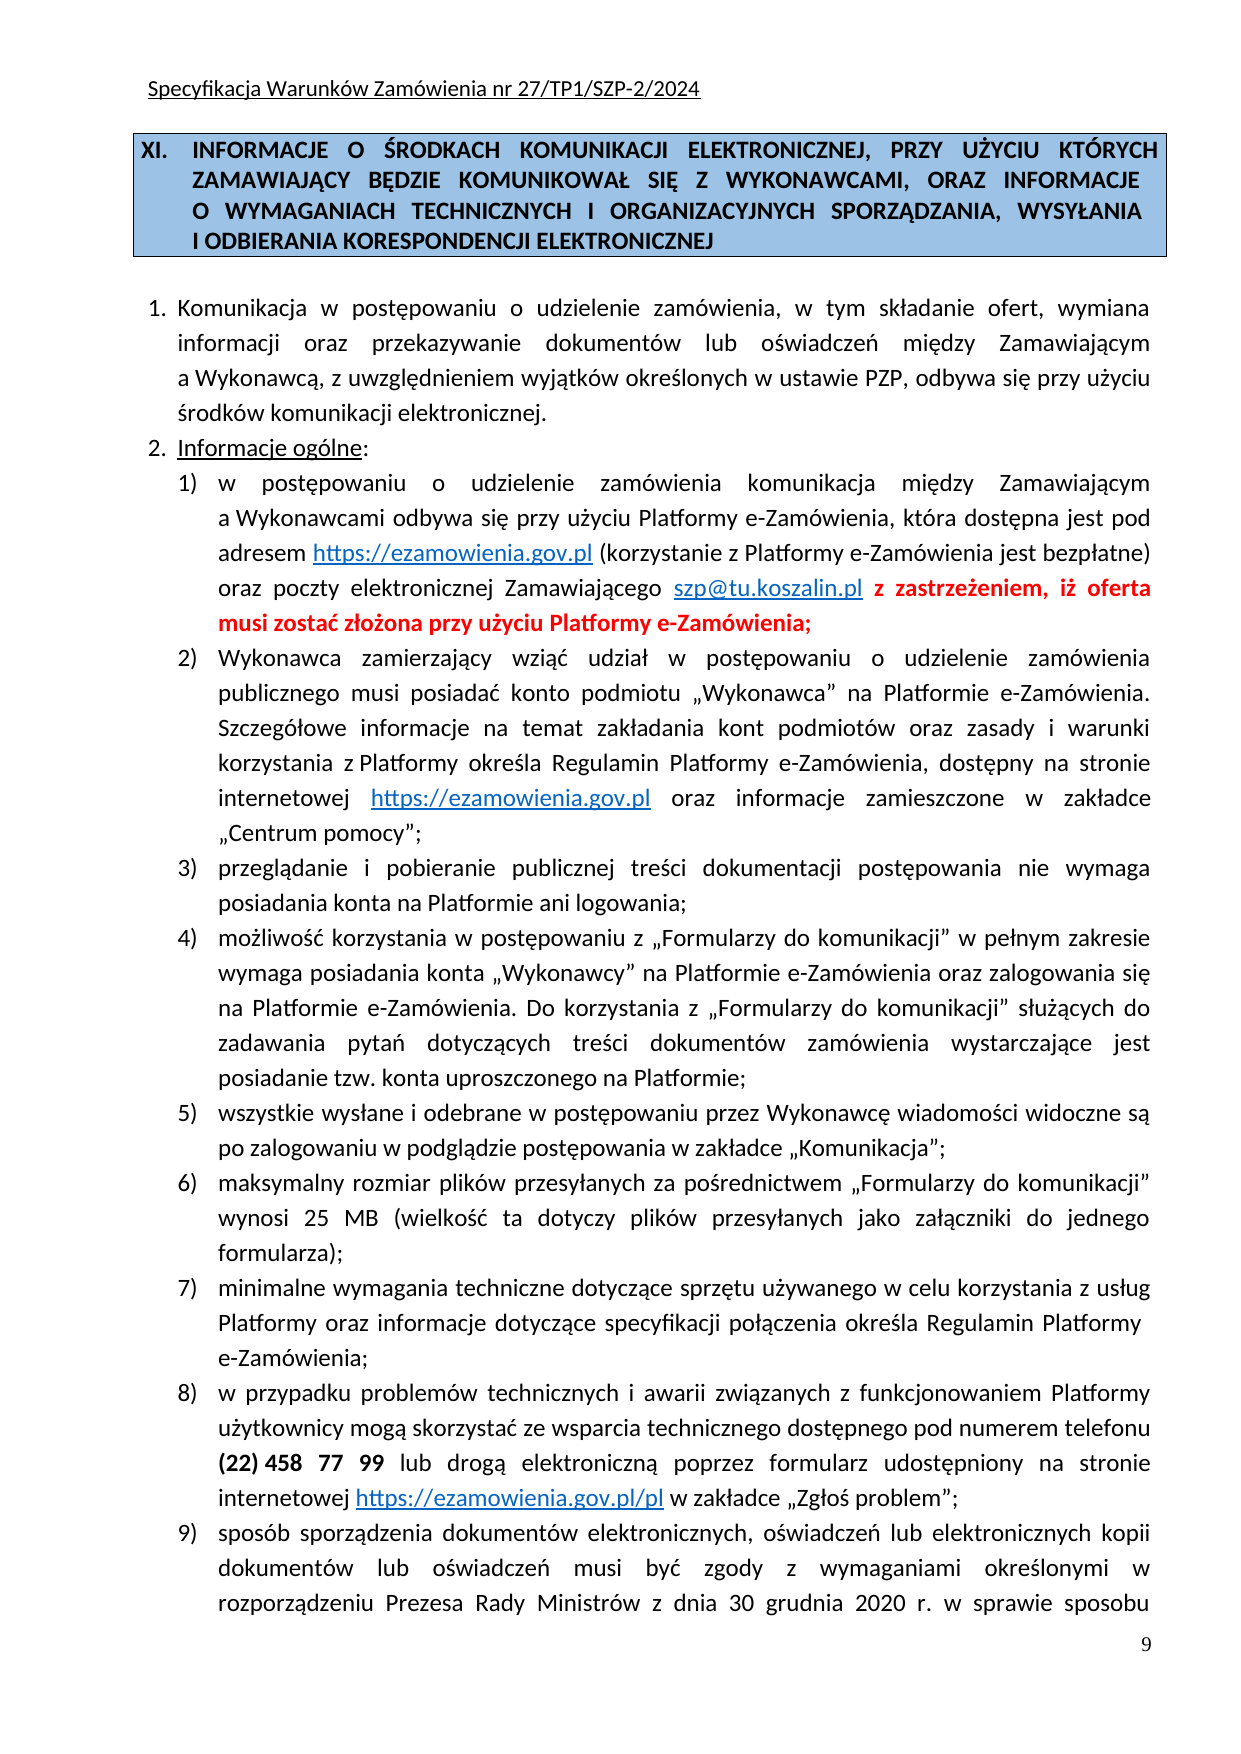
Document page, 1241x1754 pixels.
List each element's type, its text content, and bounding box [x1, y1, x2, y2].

list Komunikacja w postępowaniu o udzielenie zamówienia, w tym składanie ofert, wymiana informacji oraz przekazywanie dokumentów lub oświadczeń między Zamawiającym a Wykonawcą, z uwzględnieniem wyjątków określonych w ustawie PZP, odbywa się przy użyciu środków komunikacji elektronicznej. [148, 292, 1152, 428]
list w postępowaniu o udzielenie zamówienia komunikacja między Zamawiającym a Wykonawcami odbywa się przy użyciu Platformy e-Zamówienia, która dostępna jest pod adresem https://ezamowienia.gov.pl (korzystanie z Platformy e-Zamówienia jest bezpłatne) oraz poczty elektronicznej Zamawiającego szp@tu.koszalin.pl z zastrzeżeniem, iż oferta musi zostać złożona przy użyciu Platformy e-Zamówienia; [177, 467, 1152, 638]
list możliwość korzystania w postępowaniu z „Formularzy do komunikacji” w pełnym zakresie wymaga posiadania konta „Wykonawcy” na Platformie e-Zamówienia oraz zalogowania się na Platformie e-Zamówienia. Do korzystania z „Formularzy do komunikacji” służących do zadawania pytań dotyczących treści dokumentów zamówienia wystarczające jest posiadanie tzw. konta uproszczonego na Platformie; [177, 922, 1152, 1093]
list Wykonawca zamierzający wziąć udział w postępowaniu o udzielenie zamówienia publicznego musi posiadać konto podmiotu „Wykonawca” na Platformie e-Zamówienia. Szczegółowe informacje na temat zakładania kont podmiotów oraz zasady i warunki korzystania z Platformy określa Regulamin Platformy e-Zamówienia, dostępny na stronie internetowej https://ezamowienia.gov.pl oraz informacje zamieszczone w zakładce „Centrum pomocy”; [177, 642, 1152, 848]
table_header INFORMACJE O ŚRODKACH KOMUNIKACJI ELEKTRONICZNEJ, PRZY UŻYCIU KTÓRYCH ZAMAWIAJĄCY BĘDZIE KOMUNIKOWAŁ SIĘ Z WYKONAWCAMI, ORAZ INFORMACJE O WYMAGANIACH TECHNICZNYCH I ORGANIZACYJNYCH SPORZĄDZANIA, WYSYŁANIA I ODBIERANIA KORESPONDENCJI ELEKTRONICZNEJ [134, 134, 1166, 256]
list w przypadku problemów technicznych i awarii związanych z funkcjonowaniem Platformy użytkownicy mogą skorzystać ze wsparcia technicznego dostępnego pod numerem telefonu (22) 458 77 99 lub drogą elektroniczną poprzez formularz udostępniony na stronie internetowej https://ezamowienia.gov.pl/pl w zakładce „Zgłoś problem”; [177, 1377, 1152, 1513]
list wszystkie wysłane i odebrane w postępowaniu przez Wykonawcę wiadomości widoczne są po zalogowaniu w podglądzie postępowania w zakładce „Komunikacja”; [177, 1097, 1152, 1163]
list Informacje ogólne: [148, 432, 1152, 463]
list przeglądanie i pobieranie publicznej treści dokumentacji postępowania nie wymaga posiadania konta na Platformie ani logowania; [177, 852, 1152, 918]
list maksymalny rozmiar plików przesyłanych za pośrednictwem „Formularzy do komunikacji” wynosi 25 MB (wielkość ta dotyczy plików przesyłanych jako załączniki do jednego formularza); [177, 1167, 1152, 1268]
list minimalne wymagania techniczne dotyczące sprzętu używanego w celu korzystania z usług Platformy oraz informacje dotyczące specyfikacji połączenia określa Regulamin Platformy e-Zamówienia; [177, 1272, 1152, 1373]
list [177, 1517, 1152, 1618]
